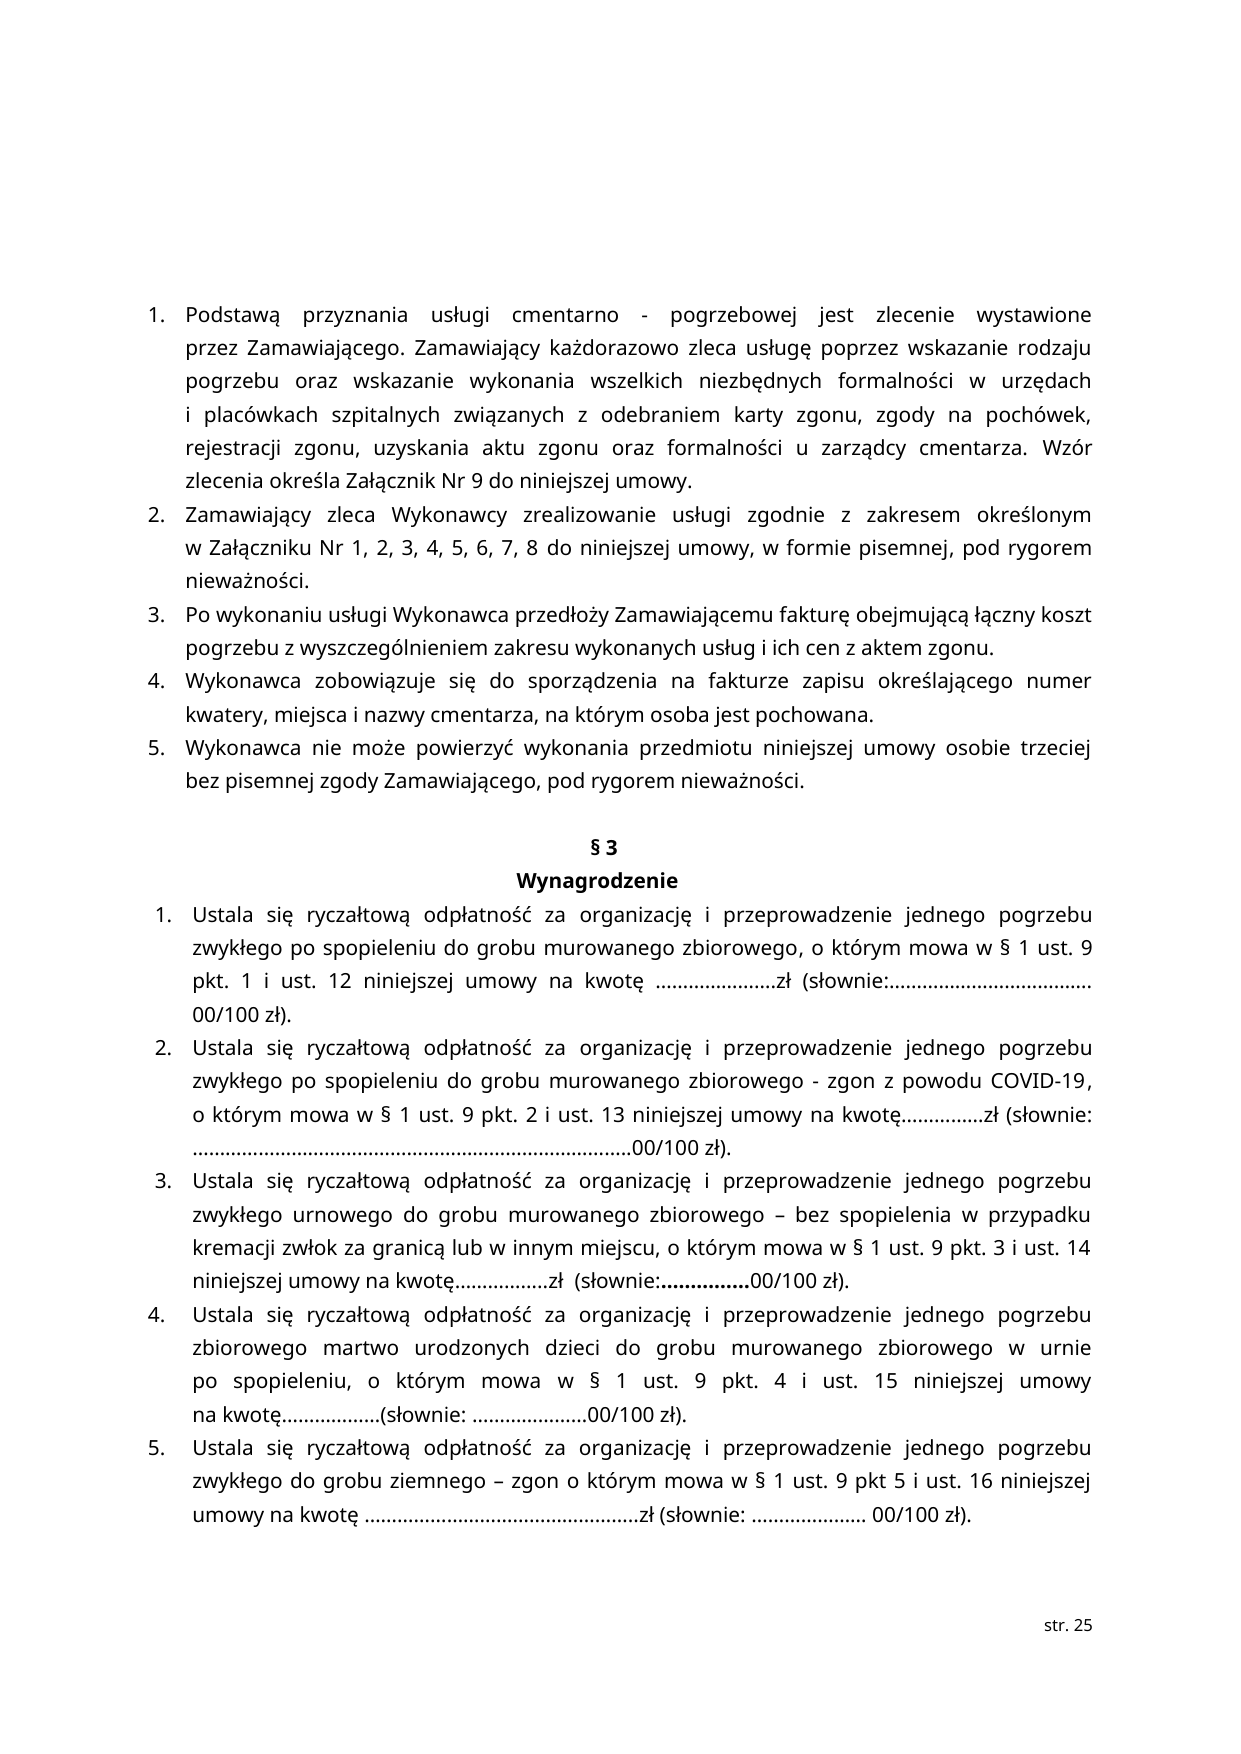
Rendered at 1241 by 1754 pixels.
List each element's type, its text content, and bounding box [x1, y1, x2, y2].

text § 3 [516, 829, 1092, 862]
text Wynagrodzenie [443, 862, 1092, 895]
list Ustala się ryczałtową odpłatność za organizację i przeprowadzenie jednego pogrzebu zwykłego urnowego do grobu murowanego zbiorowego – bez spopielenia w przypadku kremacji zwłok za granicą lub w innym miejscu, o którym mowa w § 1 ust. 9 pkt. 3 i ust. 14 niniejszej umowy na kwotę……………..zł (słownie:……………00/100 zł). [154, 1162, 1092, 1295]
list Wykonawca nie może powierzyć wykonania przedmiotu niniejszej umowy osobie trzeciej bez pisemnej zgody Zamawiającego, pod rygorem nieważności. [148, 729, 1092, 795]
list Ustala się ryczałtową odpłatność za organizację i przeprowadzenie jednego pogrzebu zwykłego do grobu ziemnego – zgon o którym mowa w § 1 ust. 9 pkt 5 i ust. 16 niniejszej umowy na kwotę …………………………………………..zł (słownie: ………………… 00/100 zł). [148, 1429, 1092, 1529]
list Ustala się ryczałtową odpłatność za organizację i przeprowadzenie jednego pogrzebu zwykłego po spopieleniu do grobu murowanego zbiorowego, o którym mowa w § 1 ust. 9 pkt. 1 i ust. 12 niniejszej umowy na kwotę ………………….zł (słownie:………………………………. 00/100 zł). [154, 895, 1092, 1029]
list Wykonawca zobowiązuje się do sporządzenia na fakturze zapisu określającego numer kwatery, miejsca i nazwy cmentarza, na którym osoba jest pochowana. [148, 662, 1092, 729]
list Ustala się ryczałtową odpłatność za organizację i przeprowadzenie jednego pogrzebu zbiorowego martwo urodzonych dzieci do grobu murowanego zbiorowego w urnie po spopieleniu, o którym mowa w § 1 ust. 9 pkt. 4 i ust. 15 niniejszej umowy na kwotę………………(słownie: …………………00/100 zł). [148, 1295, 1092, 1429]
list Ustala się ryczałtową odpłatność za organizację i przeprowadzenie jednego pogrzebu zwykłego po spopieleniu do grobu murowanego zbiorowego - zgon z powodu COVID-19, o którym mowa w § 1 ust. 9 pkt. 2 i ust. 13 niniejszej umowy na kwotę……………zł (słownie:……………………………………………………………………..00/100 zł). [154, 1029, 1092, 1162]
list Podstawą przyznania usługi cmentarno - pogrzebowej jest zlecenie wystawione przez Zamawiającego. Zamawiający każdorazowo zleca usługę poprzez wskazanie rodzaju pogrzebu oraz wskazanie wykonania wszelkich niezbędnych formalności w urzędach i placówkach szpitalnych związanych z odebraniem karty zgonu, zgody na pochówek, rejestracji zgonu, uzyskania aktu zgonu oraz formalności u zarządcy cmentarza. Wzór zlecenia określa Załącznik Nr 9 do niniejszej umowy. [148, 295, 1092, 495]
list Po wykonaniu usługi Wykonawca przedłoży Zamawiającemu fakturę obejmującą łączny koszt pogrzebu z wyszczególnieniem zakresu wykonanych usług i ich cen z aktem zgonu. [148, 595, 1092, 662]
list Zamawiający zleca Wykonawcy zrealizowanie usługi zgodnie z zakresem określonym w Załączniku Nr 1, 2, 3, 4, 5, 6, 7, 8 do niniejszej umowy, w formie pisemnej, pod rygorem nieważności. [148, 495, 1092, 595]
